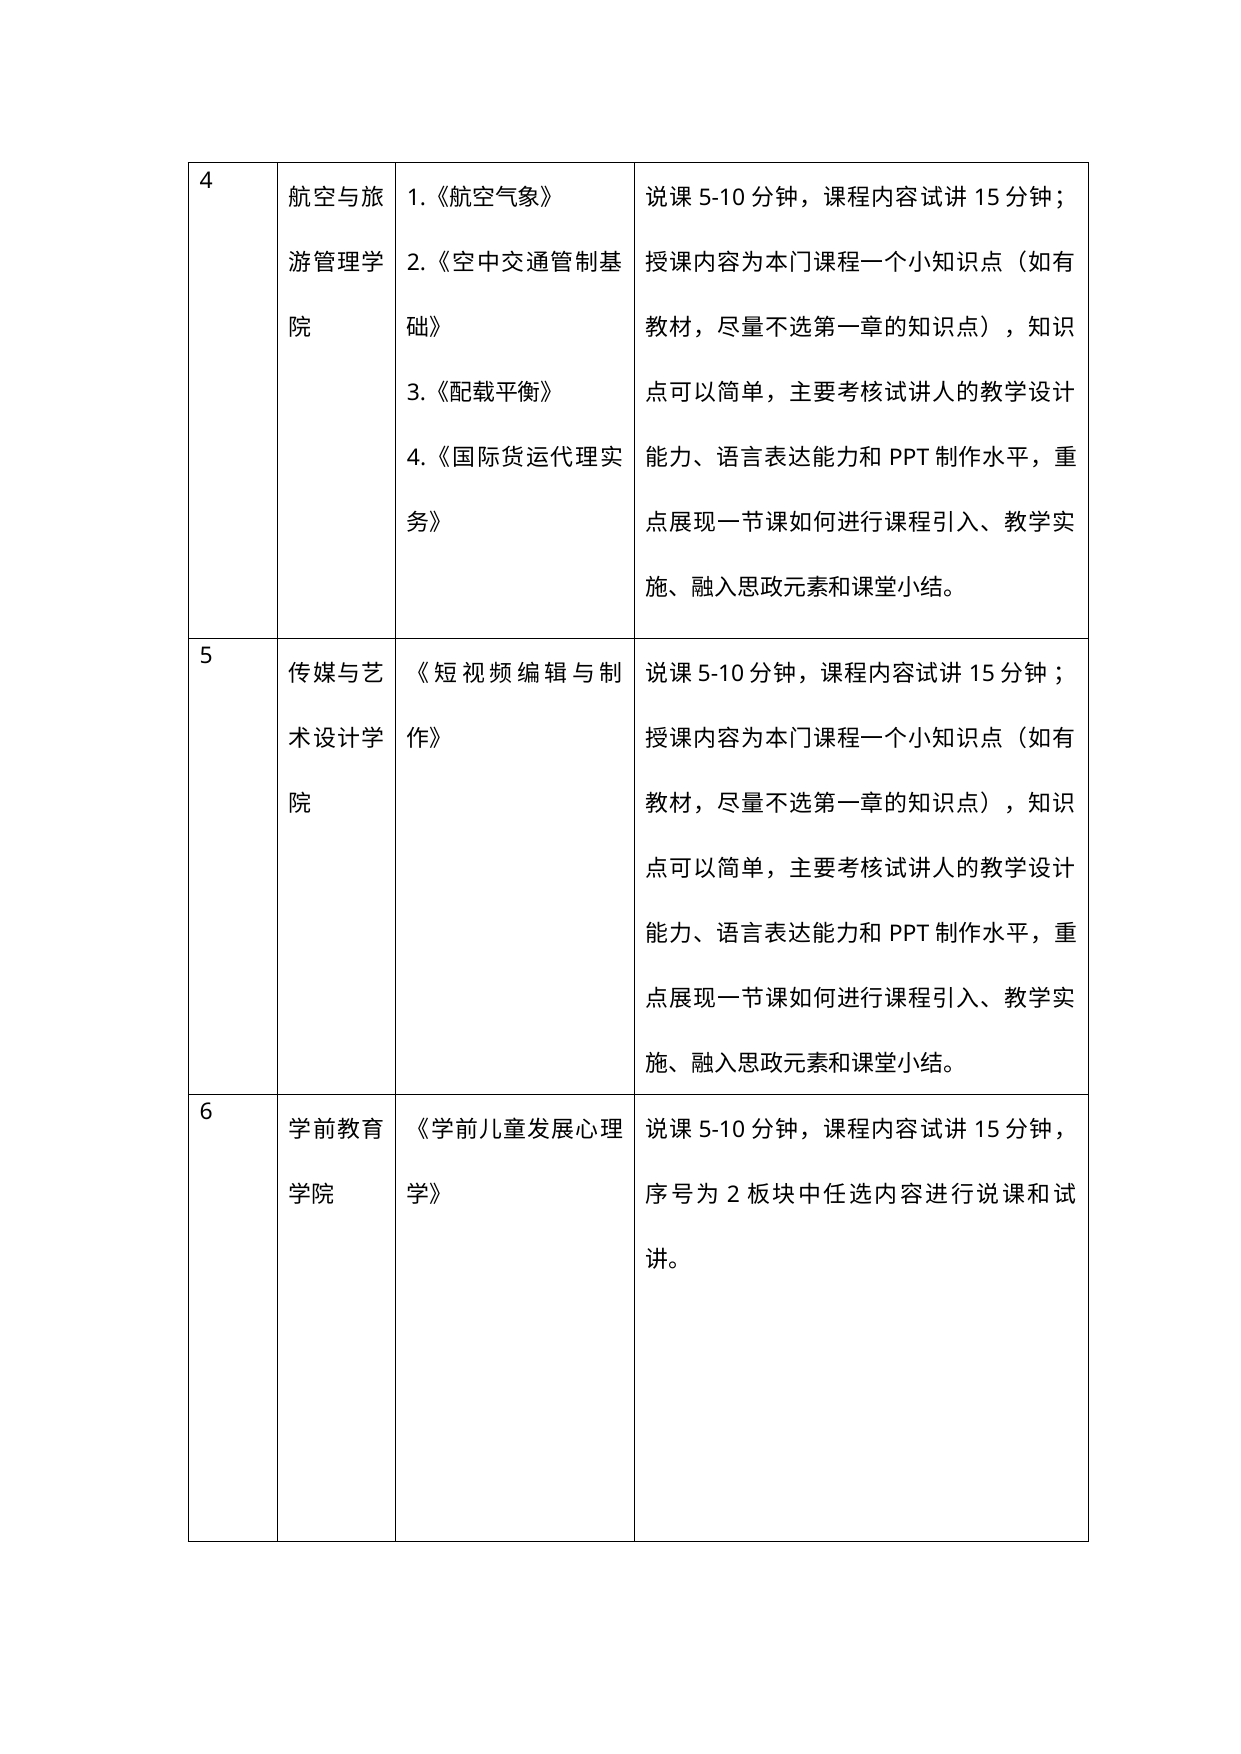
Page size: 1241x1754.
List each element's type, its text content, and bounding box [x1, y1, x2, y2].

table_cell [635, 163, 1088, 637]
table_cell 6 [189, 1095, 277, 1541]
table_cell 说课5-10分钟，课程内容试讲15分钟，序号为2板块中任选内容进行说课和试讲。 [635, 1095, 1088, 1541]
table_cell 航空与旅游管理学院 [278, 163, 395, 637]
table_cell 学前教育学院 [278, 1095, 395, 1541]
table_cell 《短视频编辑与制作》 [396, 639, 634, 1093]
table_cell 4 [189, 163, 277, 637]
table_cell 《学前儿童发展心理学》 [396, 1095, 634, 1541]
table_cell 5 [189, 639, 277, 1093]
table_cell 传媒与艺术设计学院 [278, 639, 395, 1093]
table_cell 说课5-10分钟，课程内容试讲15分钟 ；授课内容为本门课程一个小知识点（如有教材，尽量不选第一章的知识点），知识点可以简单，主要考核试讲人的教学设计能力、语言表达能力和PPT制作水平，重点展现一节课如何进行课程引入、教学实施、融入思政元素和课堂小结。 [635, 639, 1088, 1093]
table_cell 1.《航空气象》 2.《空中交通管制基础》 3.《配载平衡》 4.《国际货运代理实务》 [396, 163, 634, 637]
